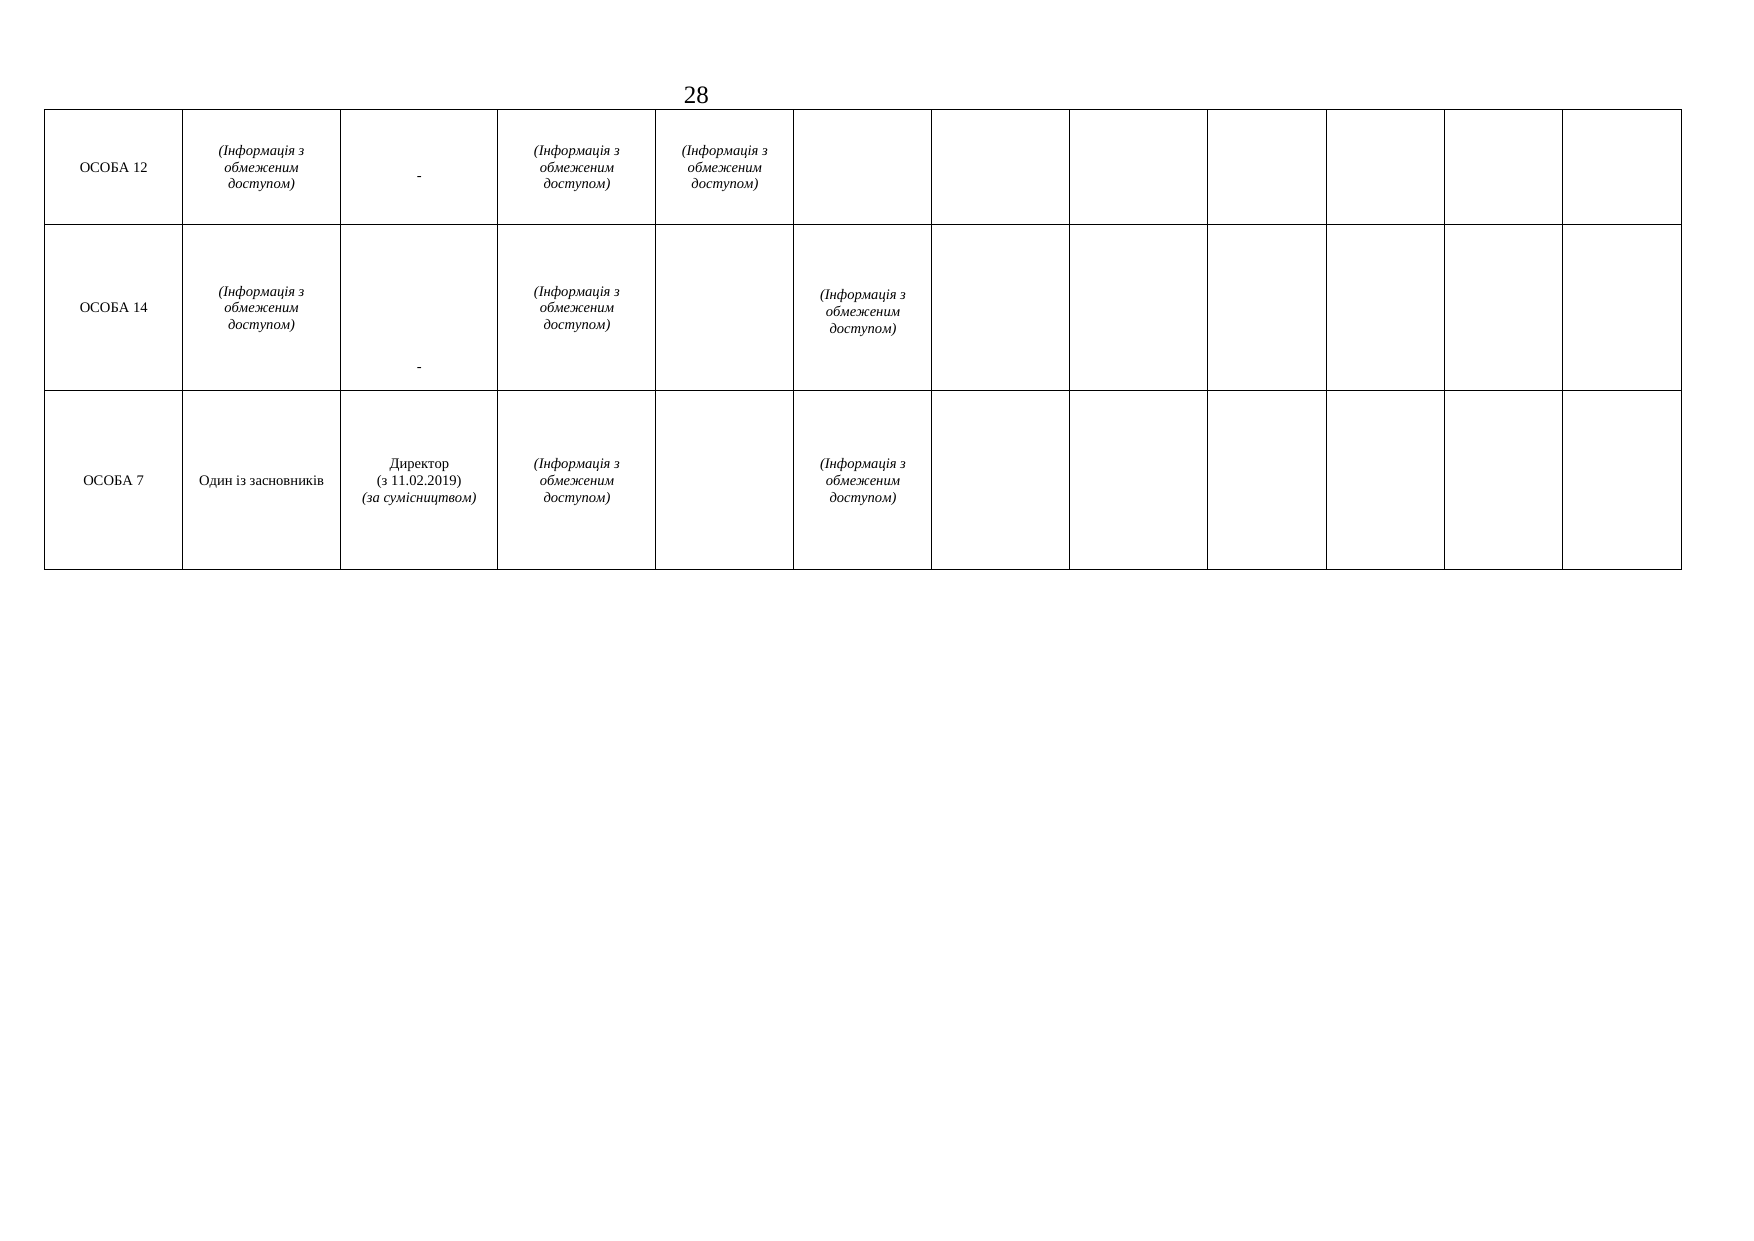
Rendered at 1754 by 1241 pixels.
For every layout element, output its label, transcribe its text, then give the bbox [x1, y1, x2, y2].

table_cell [1070, 225, 1207, 390]
table_cell (Інформація з обмеженим доступом) [498, 391, 655, 569]
table_cell [1445, 225, 1562, 390]
table_cell [794, 110, 931, 224]
table_cell ОСОБА 7 [45, 391, 182, 569]
table_cell [1563, 110, 1681, 224]
table_cell [1327, 225, 1444, 390]
table_cell [932, 110, 1069, 224]
table_cell [932, 391, 1069, 569]
table_cell [1070, 391, 1207, 569]
table_cell Один із засновників [183, 391, 340, 569]
table_cell [1445, 391, 1562, 569]
table_cell [1563, 225, 1681, 390]
table_cell [1445, 110, 1562, 224]
table_cell - [341, 110, 497, 224]
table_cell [498, 110, 655, 224]
table_cell [1208, 391, 1326, 569]
table_cell ОСОБА 12 [45, 110, 182, 224]
table_cell (Інформація з обмеженим доступом) [794, 391, 931, 569]
table_cell ОСОБА 14 [45, 225, 182, 390]
table_cell [1563, 391, 1681, 569]
table_cell (Інформація з обмеженим доступом) [498, 225, 655, 390]
table_cell [1208, 225, 1326, 390]
table_cell (Інформація з обмеженим доступом) [656, 110, 793, 224]
table_cell (Інформація з обмеженим доступом) [183, 225, 340, 390]
table_cell Директор (з 11.02.2019) (за сумісництвом) [341, 391, 497, 569]
table_cell [656, 225, 793, 390]
table_cell (Інформація з обмеженим доступом) [794, 225, 931, 390]
table_cell [1208, 110, 1326, 224]
table_cell [1327, 110, 1444, 224]
table_cell [656, 391, 793, 569]
table_cell [1070, 110, 1207, 224]
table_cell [183, 110, 340, 224]
table_cell [1327, 391, 1444, 569]
table_cell [932, 225, 1069, 390]
table_cell - [341, 225, 497, 390]
